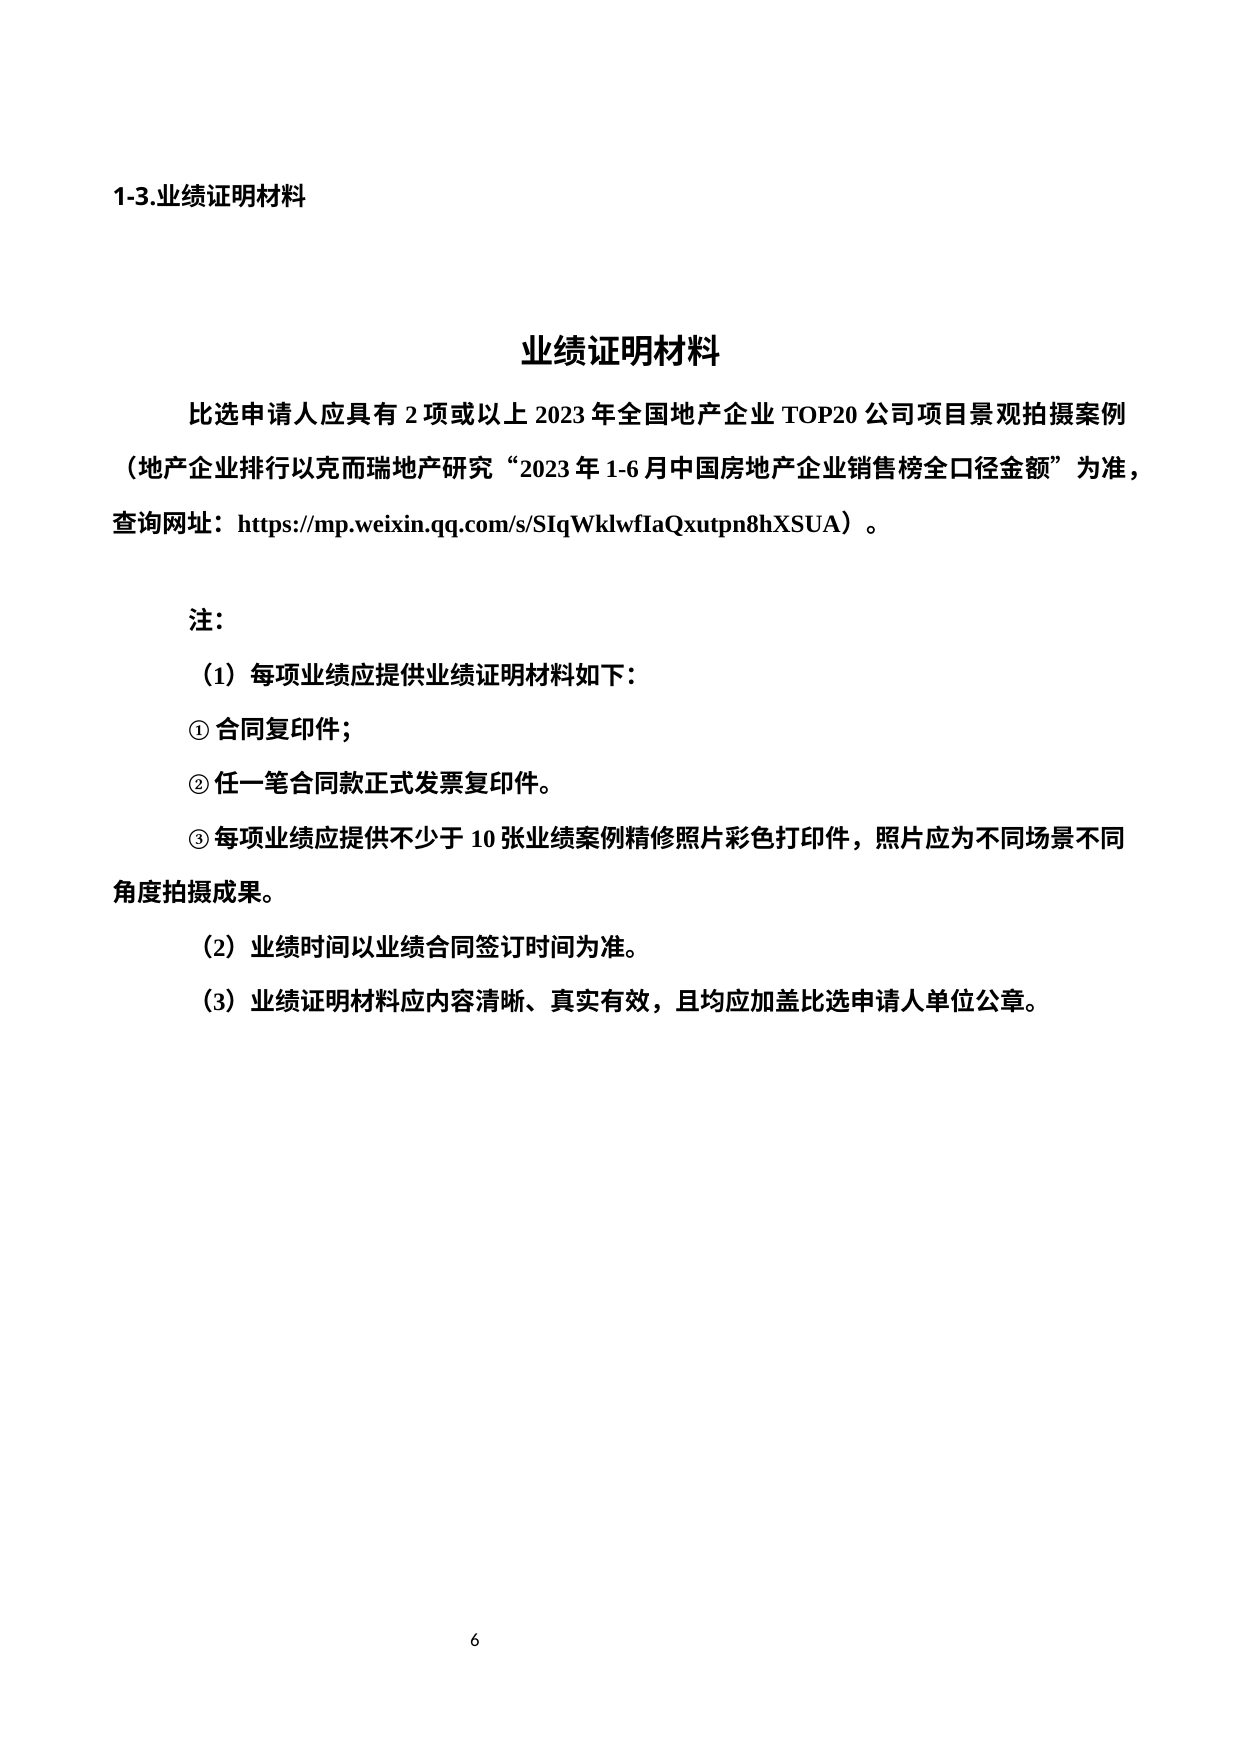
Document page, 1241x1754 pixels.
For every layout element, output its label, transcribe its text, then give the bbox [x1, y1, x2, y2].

text ③每项业绩应提供不少于10张业绩案例精修照片彩色打印件，照片应为不同场景不同角度拍摄成果。 [112, 818, 1128, 909]
text ①合同复印件； [112, 709, 1128, 746]
text 注： [112, 601, 1128, 637]
text （1）每项业绩应提供业绩证明材料如下： [112, 655, 1128, 691]
text （3）业绩证明材料应内容清晰、真实有效，且均应加盖比选申请人单位公章。 [112, 981, 1128, 1018]
text ②任一笔合同款正式发票复印件。 [112, 764, 1128, 800]
text 业绩证明材料 [112, 317, 1128, 382]
text 比选申请人应具有2项或以上2023年全国地产企业TOP20公司项目景观拍摄案例（地产企业排行以克而瑞地产研究“2023年1-6月中国房地产企业销售榜全口径金额”为准，查询网址：https://mp.weixin.qq.com/s/SIqWklwfIaQxutpn8hXSUA）。 [112, 394, 1128, 539]
text 1-3.业绩证明材料 [112, 162, 1128, 227]
text （2）业绩时间以业绩合同签订时间为准。 [112, 927, 1128, 963]
